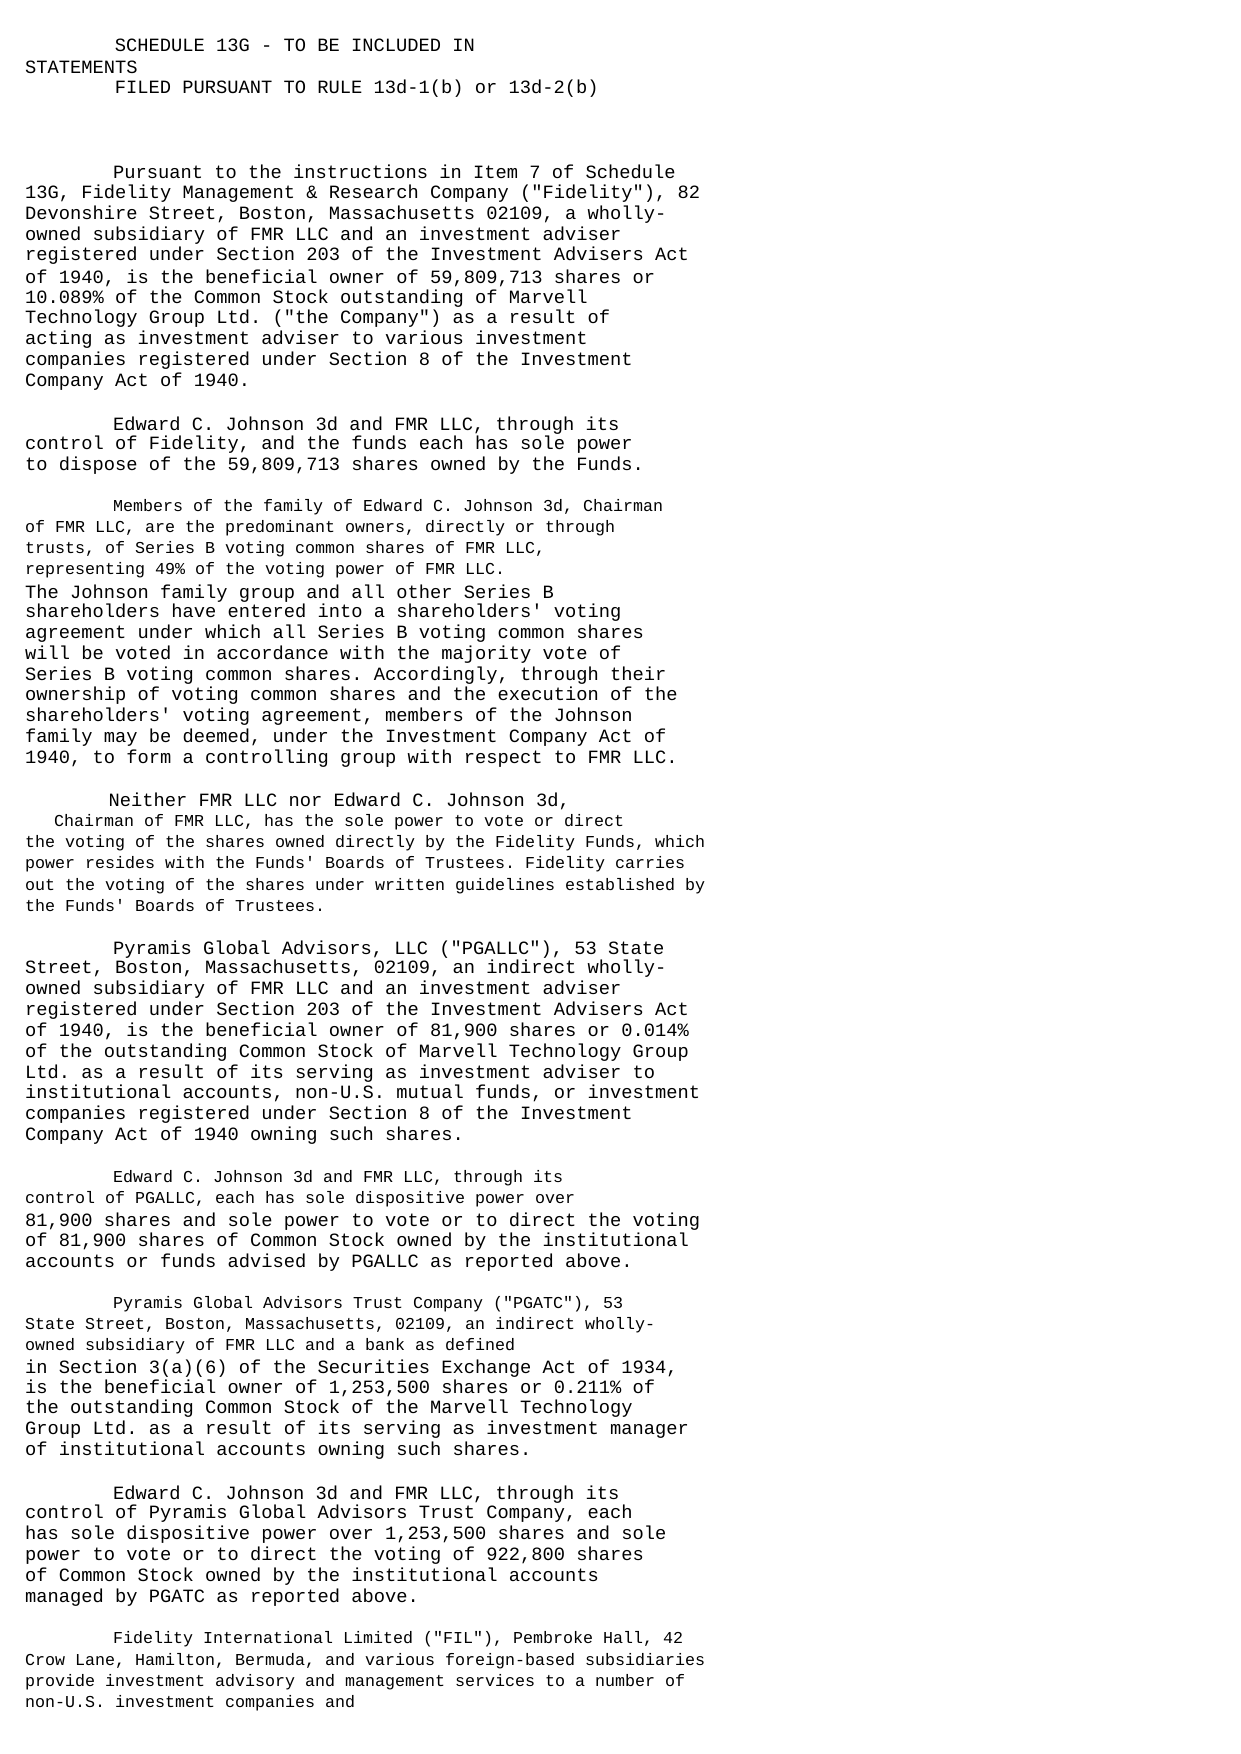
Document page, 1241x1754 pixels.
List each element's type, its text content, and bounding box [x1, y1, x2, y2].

text FILED PURSUANT TO RULE 13d-1(b) or 13d-2(b) [114, 77, 1090, 99]
text Edward C. Johnson 3d and FMR LLC, through its control of PGALLC, each has sole dispositive power over [25, 1169, 630, 1208]
text 81,900 shares and sole power to vote or to direct the voting of 81,900 shares of Common Stock owned by the institutional accounts or funds advised by PGALLC as reported above. [25, 1210, 717, 1273]
text STATEMENTS [25, 57, 1090, 77]
text Neither FMR LLC nor Edward C. Johnson 3d, [25, 791, 653, 812]
text The Johnson family group and all other Series B shareholders have entered into a shareholders' voting agreement under which all Series B voting common shares will be voted in accordance with the majority vote of Series B voting common shares. Accordingly, through their ownership of voting common shares and the execution of the shareholders' voting agreement, members of the Johnson family may be deemed, under the Investment Company Act of 1940, to form a controlling group with respect to FMR LLC. [25, 581, 684, 769]
text Pursuant to the instructions in Item 7 of Schedule 13G, Fidelity Management & Research Company ("Fidelity"), 82 Devonshire Street, Boston, Massachusetts 02109, a wholly-owned subsidiary of FMR LLC and an investment adviser registered under Section 203 of the Investment Advisers Act [25, 162, 717, 266]
text Members of the family of Edward C. Johnson 3d, Chairman of FMR LLC, are the predominant owners, directly or through trusts, of Series B voting common shares of FMR LLC, representing 49% of the voting power of FMR LLC. [25, 498, 663, 579]
text Chairman of FMR LLC, has the sole power to vote or direct [25, 812, 653, 831]
text Pyramis Global Advisors Trust Company ("PGATC"), 53 State Street, Boston, Massachusetts, 02109, an indirect wholly-owned subsidiary of FMR LLC and a bank as defined [25, 1294, 663, 1355]
text of 1940, is the beneficial owner of 59,809,713 shares or 10.089% of the Common Stock outstanding of Marvell Technology Group Ltd. ("the Company") as a result of acting as investment adviser to various investment companies registered under Section 8 of the Investment Company Act of 1940. [25, 267, 684, 392]
text in Section 3(a)(6) of the Securities Exchange Act of 1934, is the beneficial owner of 1,253,500 shares or 0.211% of the outstanding Common Stock of the Marvell Technology Group Ltd. as a result of its serving as investment manager of institutional accounts owning such shares. [25, 1357, 697, 1461]
text Edward C. Johnson 3d and FMR LLC, through its control of Fidelity, and the funds each has sole power to dispose of the 59,809,713 shares owned by the Funds. [25, 414, 653, 476]
text the voting of the shares owned directly by the Fidelity Funds, which power resides with the Funds' Boards of Trustees. Fidelity carries out the voting of the shares under written guidelines established by the Funds' Boards of Trustees. [25, 833, 707, 916]
text Pyramis Global Advisors, LLC ("PGALLC"), 53 State Street, Boston, Massachusetts, 02109, an indirect wholly-owned subsidiary of FMR LLC and an investment adviser registered under Section 203 of the Investment Advisers Act of 1940, is the beneficial owner of 81,900 shares or 0.014% of the outstanding Common Stock of Marvell Technology Group Ltd. as a result of its serving as investment adviser to institutional accounts, non-U.S. mutual funds, or investment companies registered under Section 8 of the Investment Company Act of 1940 owning such shares. [25, 938, 707, 1146]
text SCHEDULE 13G - TO BE INCLUDED IN [114, 35, 1090, 57]
text Edward C. Johnson 3d and FMR LLC, through its control of Pyramis Global Advisors Trust Company, each has sole dispositive power over 1,253,500 shares and sole power to vote or to direct the voting of 922,800 shares of Common Stock owned by the institutional accounts managed by PGATC as reported above. [25, 1483, 674, 1608]
text Fidelity International Limited ("FIL"), Pembroke Hall, 42 Crow Lane, Hamilton, Bermuda, and various foreign-based subsidiaries provide investment advisory and management services to a number of non-U.S. investment companies and [25, 1630, 707, 1713]
